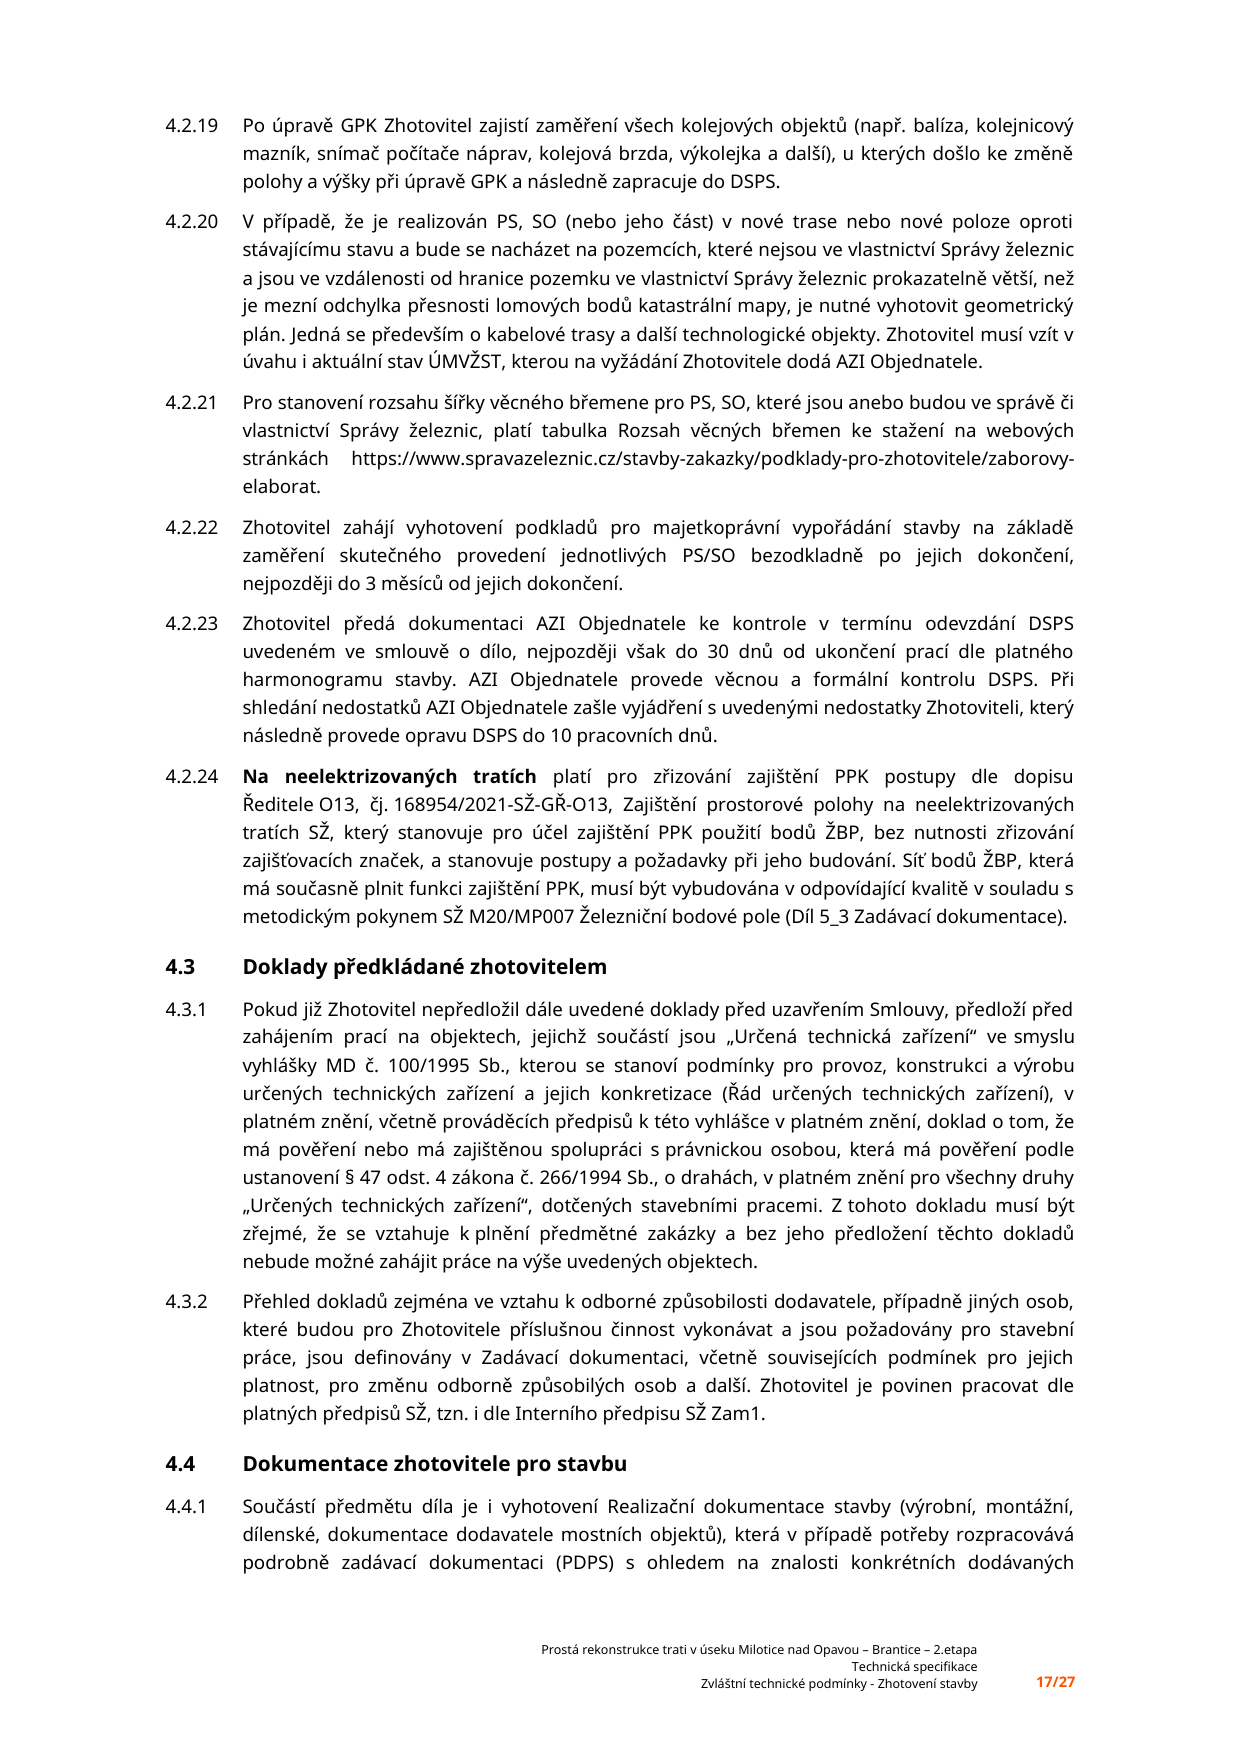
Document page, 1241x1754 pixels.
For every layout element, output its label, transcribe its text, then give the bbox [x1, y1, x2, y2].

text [165, 1493, 1075, 1575]
list Pro stanovení rozsahu šířky věcného břemene pro PS, SO, které jsou anebo budou ve správě či vlastnictví Správy železnic, platí tabulka Rozsah věcných břemen ke stažení na webových stránkách https://www.spravazeleznic.cz/stavby-zakazky/podklady-pro-zhotovitele/zaborovy-elaborat. [165, 389, 1075, 499]
text Doklady předkládané zhotovitelem [165, 952, 1075, 981]
list Pokud již Zhotovitel nepředložil dále uvedené doklady před uzavřením Smlouvy, předloží před zahájením prací na objektech, jejichž součástí jsou „Určená technická zařízení“ ve smyslu vyhlášky MD č. 100/1995 Sb., kterou se stanoví podmínky pro provoz, konstrukci a výrobu určených technických zařízení a jejich konkretizace (Řád určených technických zařízení), v platném znění, včetně prováděcích předpisů k této vyhlášce v platném znění, doklad o tom, že má pověření nebo má zajištěnou spolupráci s právnickou osobou, která má pověření podle ustanovení § 47 odst. 4 zákona č. 266/1994 Sb., o drahách, v platném znění pro všechny druhy „Určených technických zařízení“, dotčených stavebními pracemi. Z tohoto dokladu musí být zřejmé, že se vztahuje k plnění předmětné zakázky a bez jeho předložení těchto dokladů nebude možné zahájit práce na výše uvedených objektech. [165, 996, 1075, 1273]
list Zhotovitel zahájí vyhotovení podkladů pro majetkoprávní vypořádání stavby na základě zaměření skutečného provedení jednotlivých PS/SO bezodkladně po jejich dokončení, nejpozději do 3 měsíců od jejich dokončení. [165, 514, 1075, 596]
list Po úpravě GPK Zhotovitel zajistí zaměření všech kolejových objektů (např. balíza, kolejnicový mazník, snímač počítače náprav, kolejová brzda, výkolejka a další), u kterých došlo ke změně polohy a výšky při úpravě GPK a následně zapracuje do DSPS. [165, 112, 1075, 194]
list V případě, že je realizován PS, SO (nebo jeho část) v nové trase nebo nové poloze oproti stávajícímu stavu a bude se nacházet na pozemcích, které nejsou ve vlastnictví Správy železnic a jsou ve vzdálenosti od hranice pozemku ve vlastnictví Správy železnic prokazatelně větší, než je mezní odchylka přesnosti lomových bodů katastrální mapy, je nutné vyhotovit geometrický plán. Jedná se především o kabelové trasy a další technologické objekty. Zhotovitel musí vzít v úvahu i aktuální stav ÚMVŽST, kterou na vyžádání Zhotovitele dodá AZI Objednatele. [165, 209, 1075, 374]
list Zhotovitel předá dokumentaci AZI Objednatele ke kontrole v termínu odevzdání DSPS uvedeném ve smlouvě o dílo, nejpozději však do 30 dnů od ukončení prací dle platného harmonogramu stavby. AZI Objednatele provede věcnou a formální kontrolu DSPS. Při shledání nedostatků AZI Objednatele zašle vyjádření s uvedenými nedostatky Zhotoviteli, který následně provede opravu DSPS do 10 pracovních dnů. [165, 611, 1075, 748]
text Na neelektrizovaných tratích platí pro zřizování zajištění PPK postupy dle dopisu Ředitele O13, čj. 168954/2021-SŽ-GŘ-O13, Zajištění prostorové polohy na neelektrizovaných tratích SŽ, který stanovuje pro účel zajištění PPK použití bodů ŽBP, bez nutnosti zřizování zajišťovacích značek, a stanovuje postupy a požadavky při jeho budování. Síť bodů ŽBP, která má současně plnit funkci zajištění PPK, musí být vybudována v odpovídající kvalitě v souladu s metodickým pokynem SŽ M20/MP007 Železniční bodové pole (Díl 5_3 Zadávací dokumentace). [165, 763, 1075, 929]
text Přehled dokladů zejména ve vztahu k odborné způsobilosti dodavatele, případně jiných osob, které budou pro Zhotovitele příslušnou činnost vykonávat a jsou požadovány pro stavební práce, jsou definovány v Zadávací dokumentaci, včetně souvisejících podmínek pro jejich platnost, pro změnu odborně způsobilých osob a další. Zhotovitel je povinen pracovat dle platných předpisů SŽ, tzn. i dle Interního předpisu SŽ Zam1. [165, 1288, 1075, 1426]
text Dokumentace zhotovitele pro stavbu [165, 1449, 1075, 1478]
